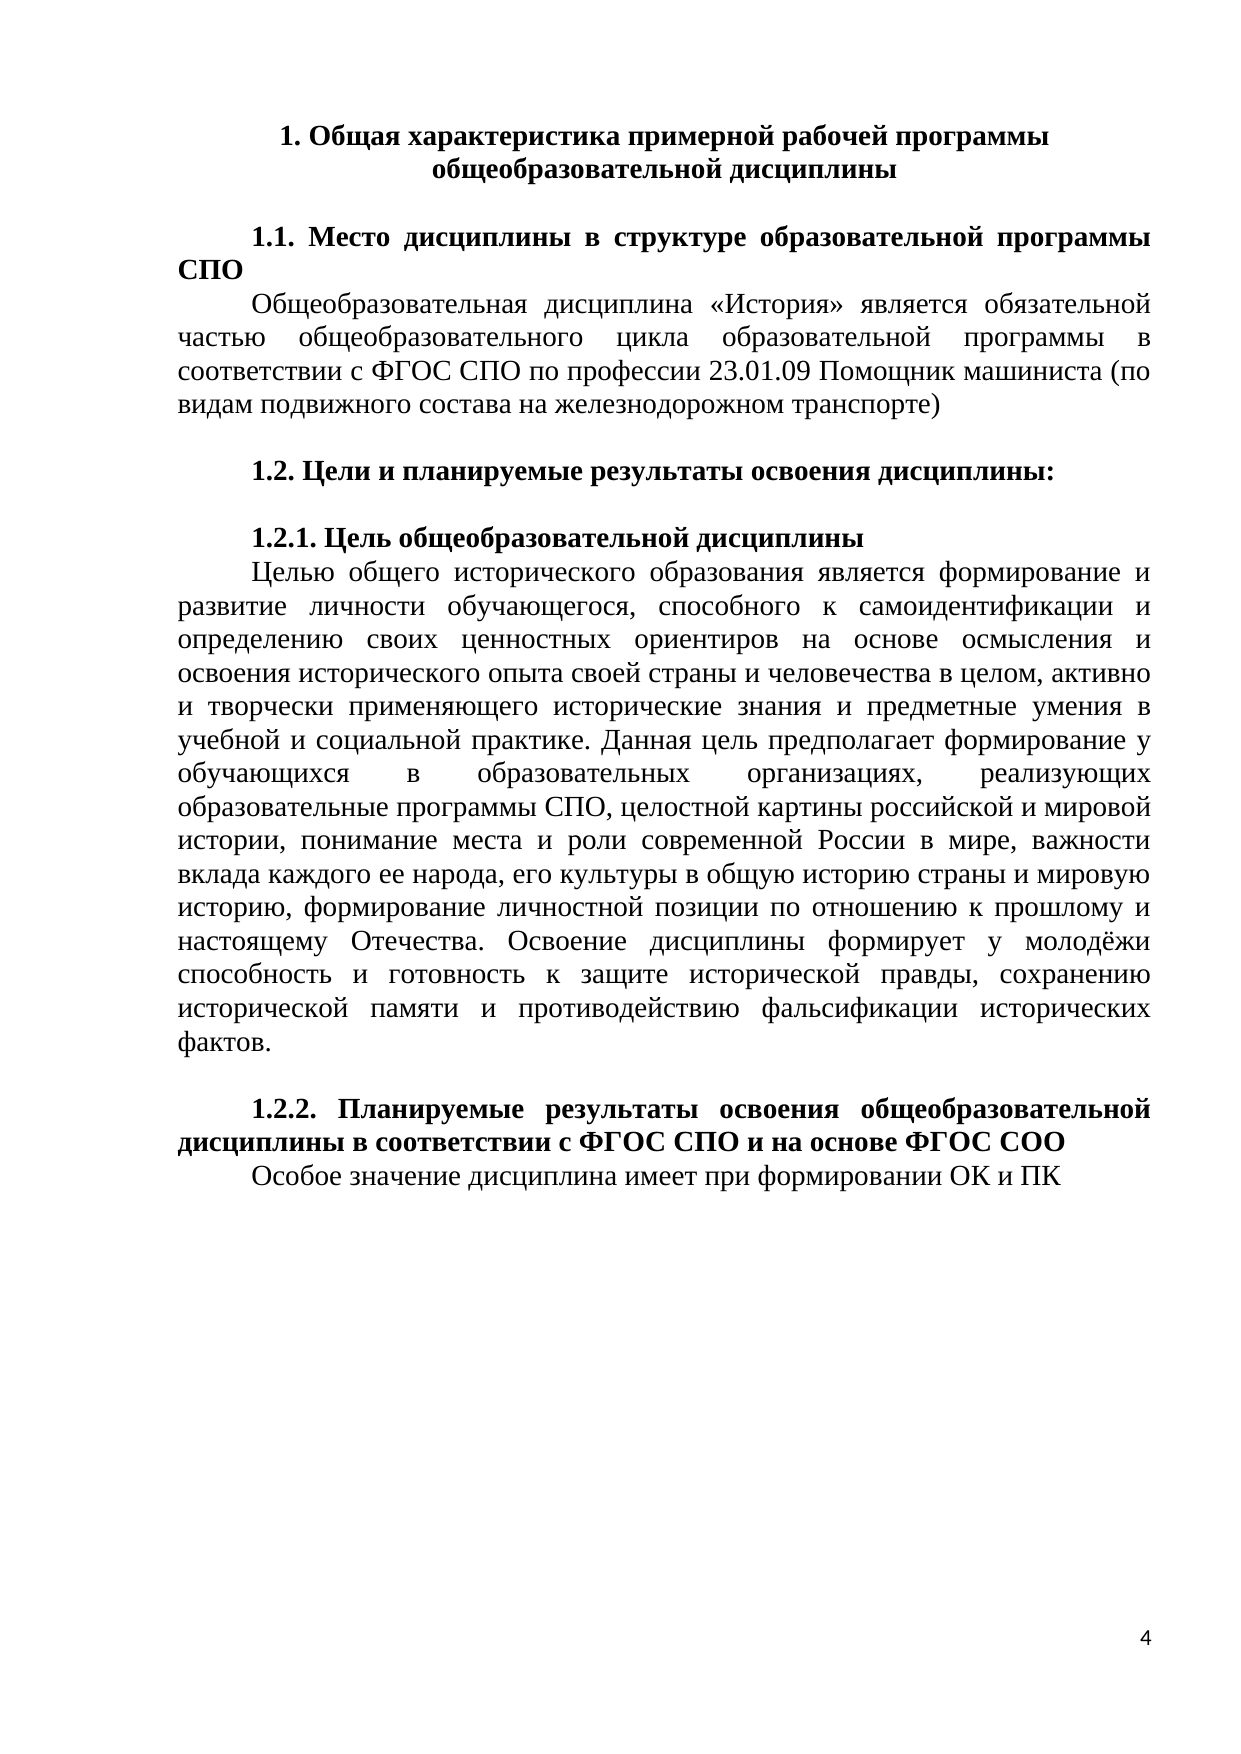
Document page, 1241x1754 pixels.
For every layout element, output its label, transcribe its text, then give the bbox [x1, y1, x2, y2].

subtitle 1. Общая характеристика примерной рабочей программы общеобразовательной дисциплины [177, 118, 1152, 185]
text 1.2. Цели и планируемые результаты освоения дисциплины: [177, 453, 1152, 487]
text 1.1. Место дисциплины в структуре образовательной программы СПО [177, 219, 1152, 286]
text Особое значение дисциплина имеет при формировании ОК и ПК [177, 1158, 1152, 1191]
text 1.2.2. Планируемые результаты освоения общеобразовательной дисциплины в соответствии с ФГОС СПО и на основе ФГОС СОО [177, 1091, 1152, 1158]
list Общеобразовательная дисциплина «История» является обязательной частью общеобразовательного цикла образовательной программы в соответствии с ФГОС СПО по профессии 23.01.09 Помощник машиниста (по видам подвижного состава на железнодорожном транспорте) [177, 286, 1152, 420]
text Целью общего исторического образования является формирование и развитие личности обучающегося, способного к самоидентификации и определению своих ценностных ориентиров на основе осмысления и освоения исторического опыта своей страны и человечества в целом, активно и творчески применяющего исторические знания и предметные умения в учебной и социальной практике. Данная цель предполагает формирование у обучающихся в образовательных организациях, реализующих образовательные программы СПО, целостной картины российской и мировой истории, понимание места и роли современной России в мире, важности вклада каждого ее народа, его культуры в общую историю страны и мировую историю, формирование личностной позиции по отношению к прошлому и настоящему Отечества. Освоение дисциплины формирует у молодёжи способность и готовность к защите исторической правды, сохранению исторической памяти и противодействию фальсификации исторических фактов. [177, 554, 1152, 1057]
text 1.2.1. Цель общеобразовательной дисциплины [177, 521, 1152, 554]
